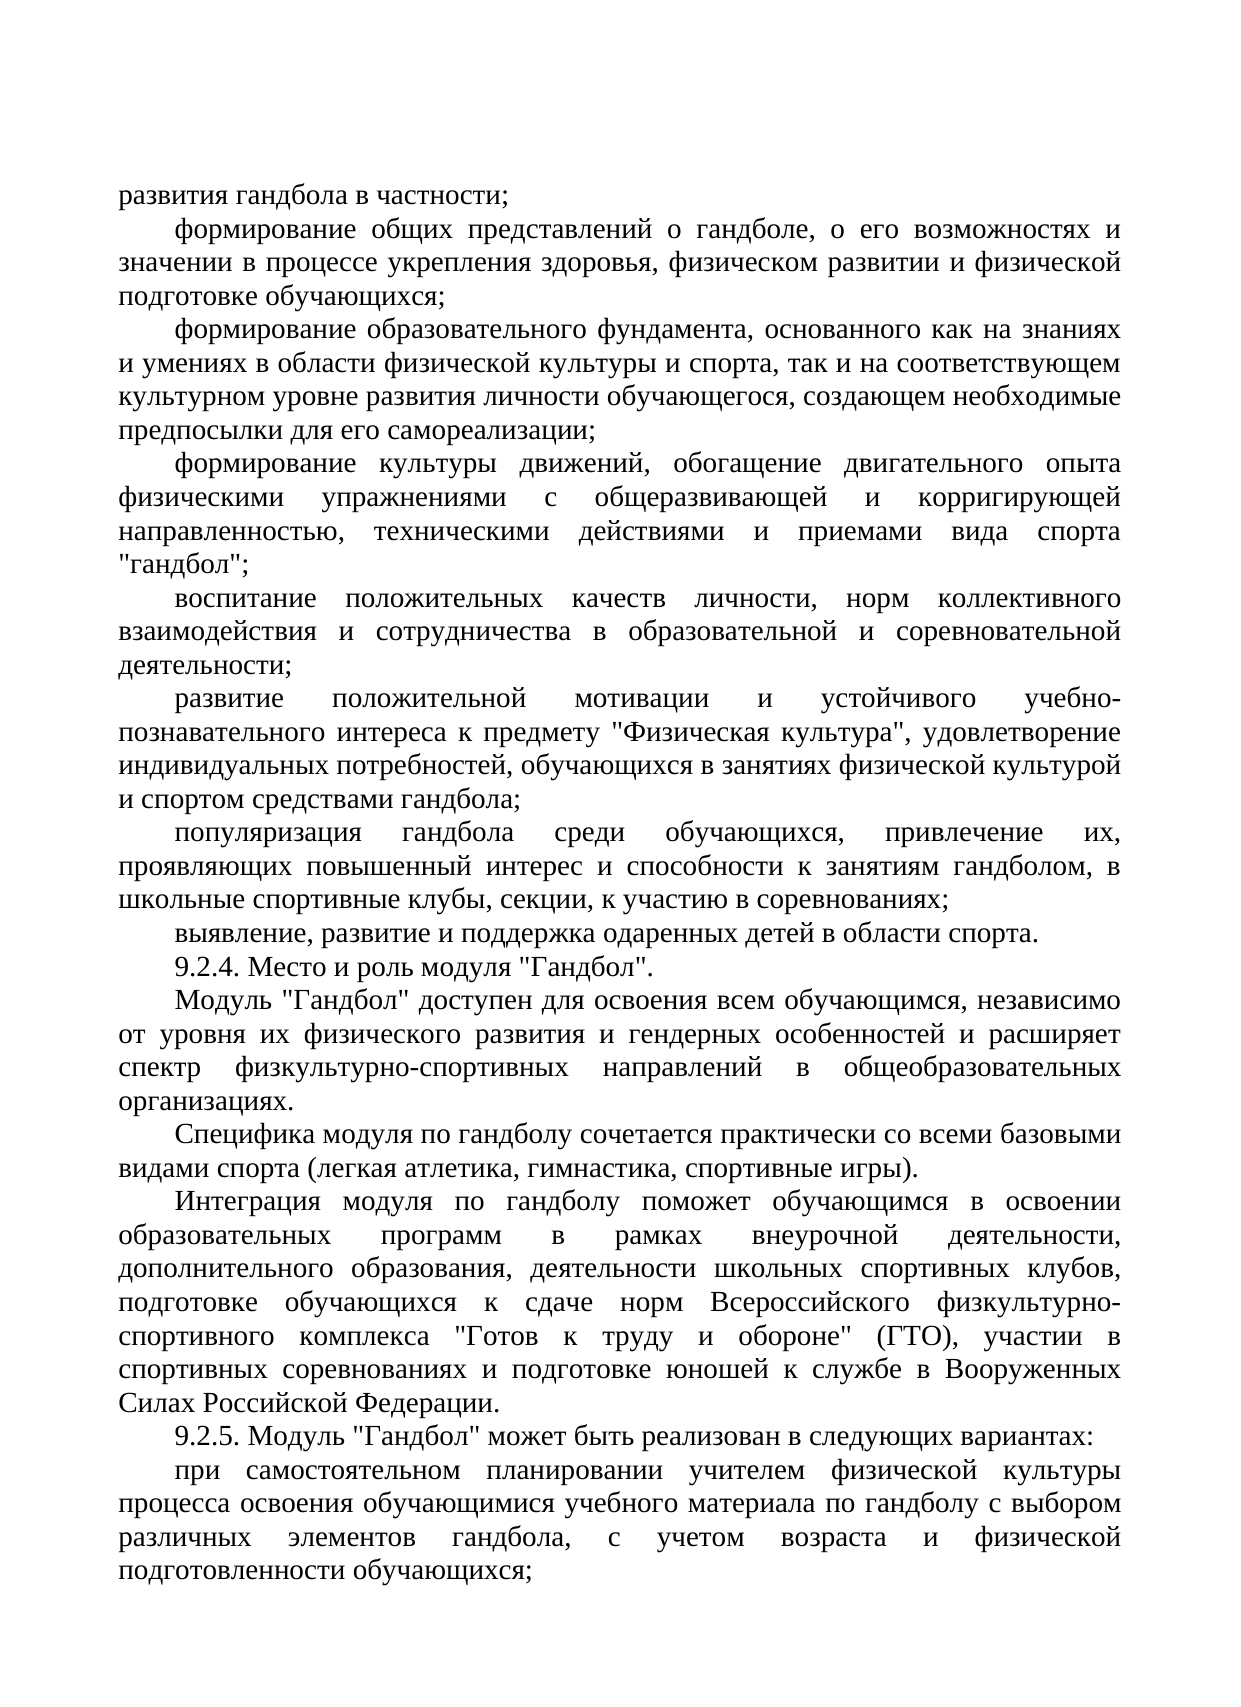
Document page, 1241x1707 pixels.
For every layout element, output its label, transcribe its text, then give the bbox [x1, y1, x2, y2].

text формирование образовательного фундамента, основанного как на знаниях и умениях в области физической культуры и спорта, так и на соответствующем культурном уровне развития личности обучающегося, создающем необходимые предпосылки для его самореализации; [118, 311, 1122, 446]
text развитие положительной мотивации и устойчивого учебно-познавательного интереса к предмету "Физическая культура", удовлетворение индивидуальных потребностей, обучающихся в занятиях физической культурой и спортом средствами гандбола; [118, 680, 1122, 814]
text 9.2.4. Место и роль модуля "Гандбол". [118, 949, 1122, 982]
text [118, 177, 1122, 211]
text Специфика модуля по гандболу сочетается практически со всеми базовыми видами спорта (легкая атлетика, гимнастика, спортивные игры). [118, 1116, 1122, 1183]
text воспитание положительных качеств личности, норм коллективного взаимодействия и сотрудничества в образовательной и соревновательной деятельности; [118, 580, 1122, 680]
text при самостоятельном планировании учителем физической культуры процесса освоения обучающимися учебного материала по гандболу с выбором различных элементов гандбола, с учетом возраста и физической подготовленности обучающихся; [118, 1452, 1122, 1586]
text 9.2.5. Модуль "Гандбол" может быть реализован в следующих вариантах: [118, 1418, 1122, 1452]
text Интеграция модуля по гандболу поможет обучающимся в освоении образовательных программ в рамках внеурочной деятельности, дополнительного образования, деятельности школьных спортивных клубов, подготовке обучающихся к сдаче норм Всероссийского физкультурно-спортивного комплекса "Готов к труду и обороне" (ГТО), участии в спортивных соревнованиях и подготовке юношей к службе в Вооруженных Силах Российской Федерации. [118, 1183, 1122, 1418]
text популяризация гандбола среди обучающихся, привлечение их, проявляющих повышенный интерес и способности к занятиям гандболом, в школьные спортивные клубы, секции, к участию в соревнованиях; [118, 814, 1122, 915]
text формирование культуры движений, обогащение двигательного опыта физическими упражнениями с общеразвивающей и корригирующей направленностью, техническими действиями и приемами вида спорта "гандбол"; [118, 446, 1122, 580]
text выявление, развитие и поддержка одаренных детей в области спорта. [118, 915, 1122, 949]
text формирование общих представлений о гандболе, о его возможностях и значении в процессе укрепления здоровья, физическом развитии и физической подготовке обучающихся; [118, 211, 1122, 311]
text Модуль "Гандбол" доступен для освоения всем обучающимся, независимо от уровня их физического развития и гендерных особенностей и расширяет спектр физкультурно-спортивных направлений в общеобразовательных организациях. [118, 982, 1122, 1116]
